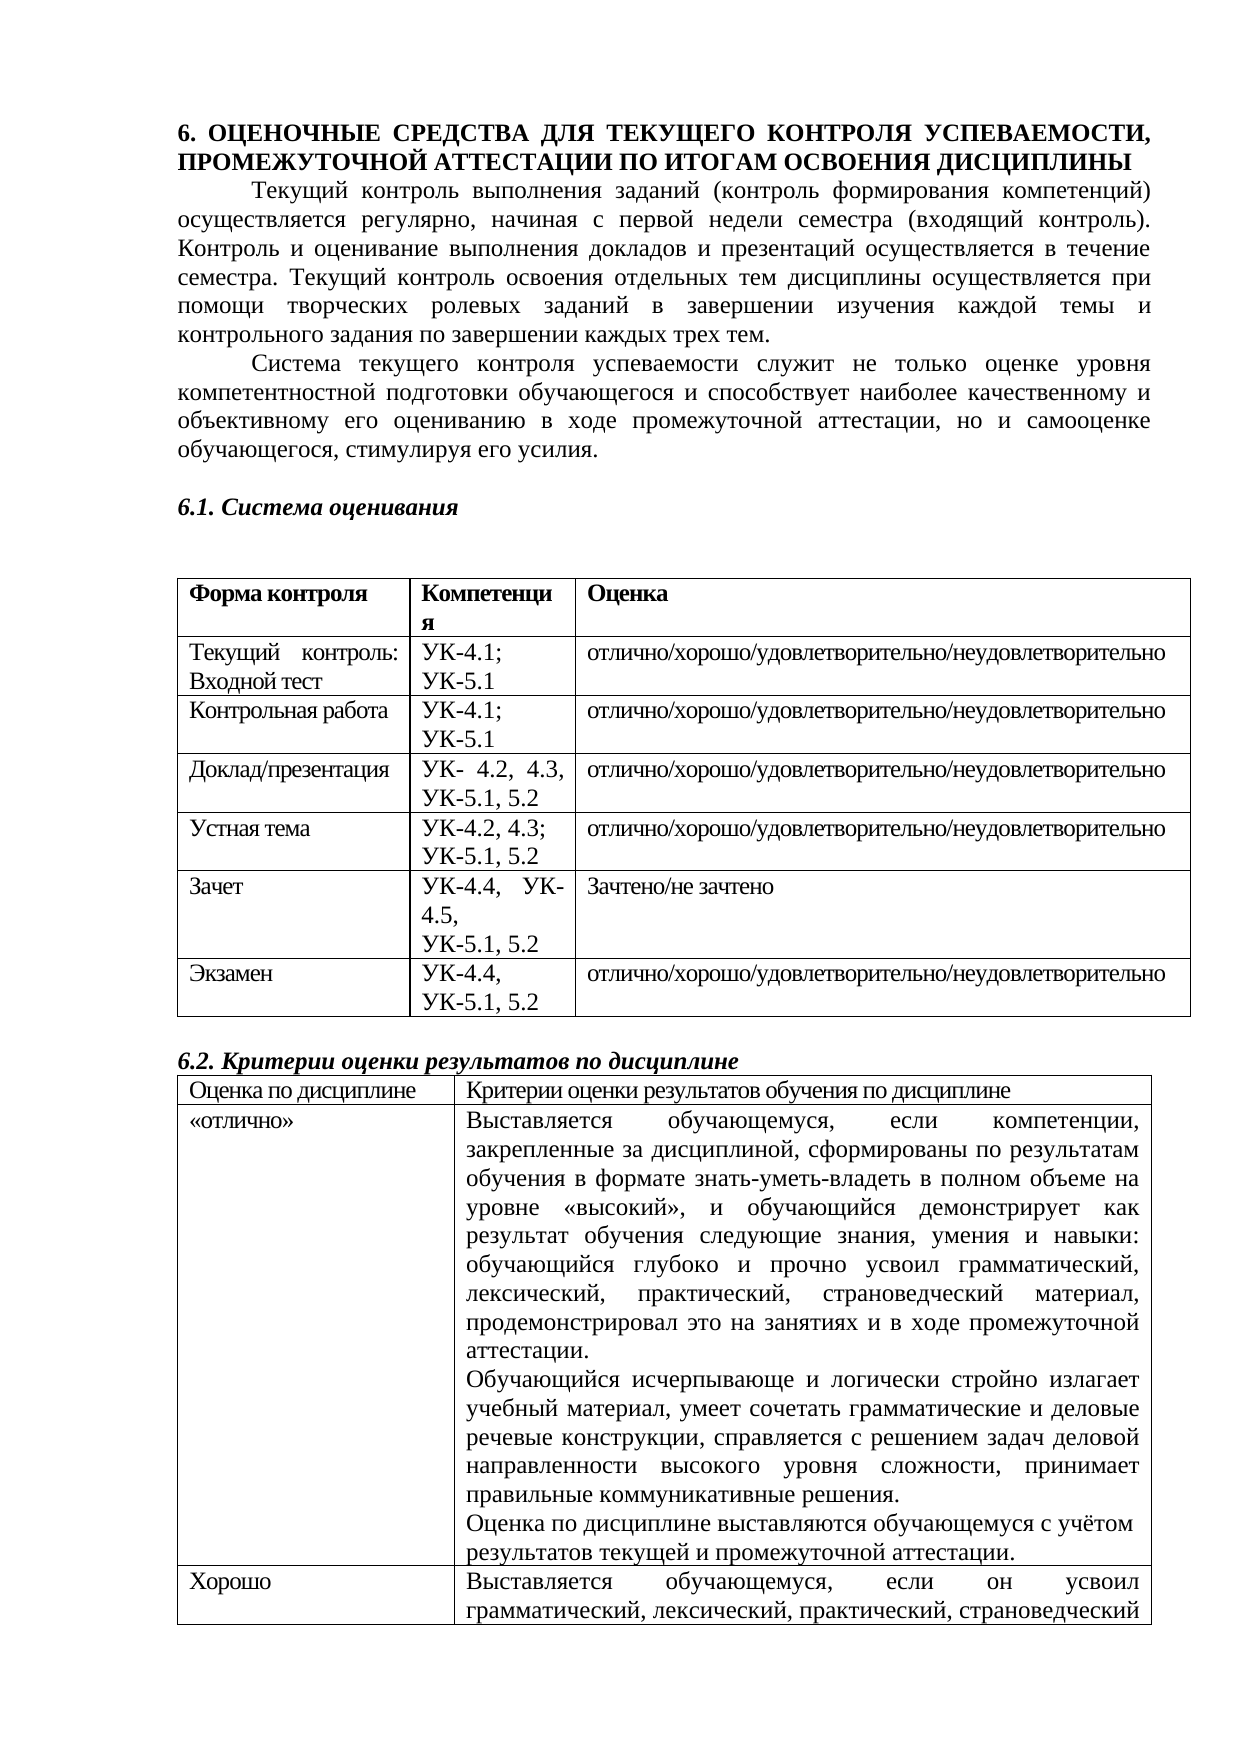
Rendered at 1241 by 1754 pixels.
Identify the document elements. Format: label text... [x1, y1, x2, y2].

table_cell Контрольная работа [178, 696, 409, 753]
table_cell Зачет [178, 871, 409, 957]
table_header Критерии оценки результатов обучения по дисциплине [455, 1076, 1151, 1104]
table_cell Доклад/презентация [178, 754, 409, 812]
table_cell УК-4.4, УК-4.5, УК-5.1, 5.2 [411, 871, 575, 957]
text 6.2. Критерии оценки результатов по дисциплине [177, 1046, 1152, 1074]
table_cell отлично/хорошо/удовлетворительно/неудовлетворительно [576, 754, 1190, 812]
table_cell Зачтено/не зачтено [576, 871, 1190, 957]
table_header Оценка [576, 579, 1190, 636]
table_cell Устная тема [178, 813, 409, 870]
table_cell Хорошо [178, 1566, 454, 1624]
text 6. ОЦЕНОЧНЫЕ СРЕДСТВА ДЛЯ ТЕКУЩЕГО КОНТРОЛЯ УСПЕВАЕМОСТИ, ПРОМЕЖУТОЧНОЙ АТТЕСТАЦИИ ПО ИТОГАМ ОСВОЕНИЯ ДИСЦИПЛИНЫ [177, 118, 1152, 176]
table_cell «отлично» [178, 1105, 454, 1565]
table_cell Текущий контроль: Входной тест [178, 637, 409, 694]
table_cell УК- 4.2, 4.3, УК-5.1, 5.2 [411, 754, 575, 812]
text Текущий контроль выполнения заданий (контроль формирования компетенций) осуществляется регулярно, начиная с первой недели семестра (входящий контроль). Контроль и оценивание выполнения докладов и презентаций осуществляется в течение семестра. Текущий контроль освоения отдельных тем дисциплины осуществляется при помощи творческих ролевых заданий в завершении изучения каждой темы и контрольного задания по завершении каждых трех тем. [177, 176, 1152, 348]
table_cell Экзамен [178, 959, 409, 1016]
table_header Оценка по дисциплине [178, 1076, 454, 1104]
text 6.1. Система оценивания [177, 492, 1152, 521]
table_cell отлично/хорошо/удовлетворительно/неудовлетворительно [576, 813, 1190, 870]
table_cell отлично/хорошо/удовлетворительно/неудовлетворительно [576, 959, 1190, 1016]
table_cell отлично/хорошо/удовлетворительно/неудовлетворительно [576, 696, 1190, 753]
table_cell отлично/хорошо/удовлетворительно/неудовлетворительно [576, 637, 1190, 694]
table_cell УК-4.1; УК-5.1 [411, 637, 575, 694]
table_cell УК-4.4, УК-5.1, 5.2 [411, 959, 575, 1016]
table_cell УК-4.1; УК-5.1 [411, 696, 575, 753]
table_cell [455, 1566, 1151, 1624]
table_cell Выставляется обучающемуся, если компетенции, закрепленные за дисциплиной, сформированы по результатам обучения в формате знать-уметь-владеть в полном объеме на уровне «высокий», и обучающийся демонстрирует как результат обучения следующие знания, умения и навыки: обучающийся глубоко и прочно усвоил грамматический, лексический, практический, страноведческий материал, продемонстрировал это на занятиях и в ходе промежуточной аттестации. Обучающийся исчерпывающе и логически стройно излагает учебный материал, умеет сочетать грамматические и деловые речевые конструкции, справляется с решением задач деловой направленности высокого уровня сложности, принимает правильные коммуникативные решения. Оценка по дисциплине выставляются обучающемуся с учётом результатов текущей и промежуточной аттестации. [455, 1105, 1151, 1565]
text Система текущего контроля успеваемости служит не только оценке уровня компетентностной подготовки обучающегося и способствует наиболее качественному и объективному его оцениванию в ходе промежуточной аттестации, но и самооценке обучающегося, стимулируя его усилия. [177, 348, 1152, 463]
table_cell УК-4.2, 4.3; УК-5.1, 5.2 [411, 813, 575, 870]
table_header Компетенция [411, 579, 575, 636]
table_header Форма контроля [178, 579, 409, 636]
